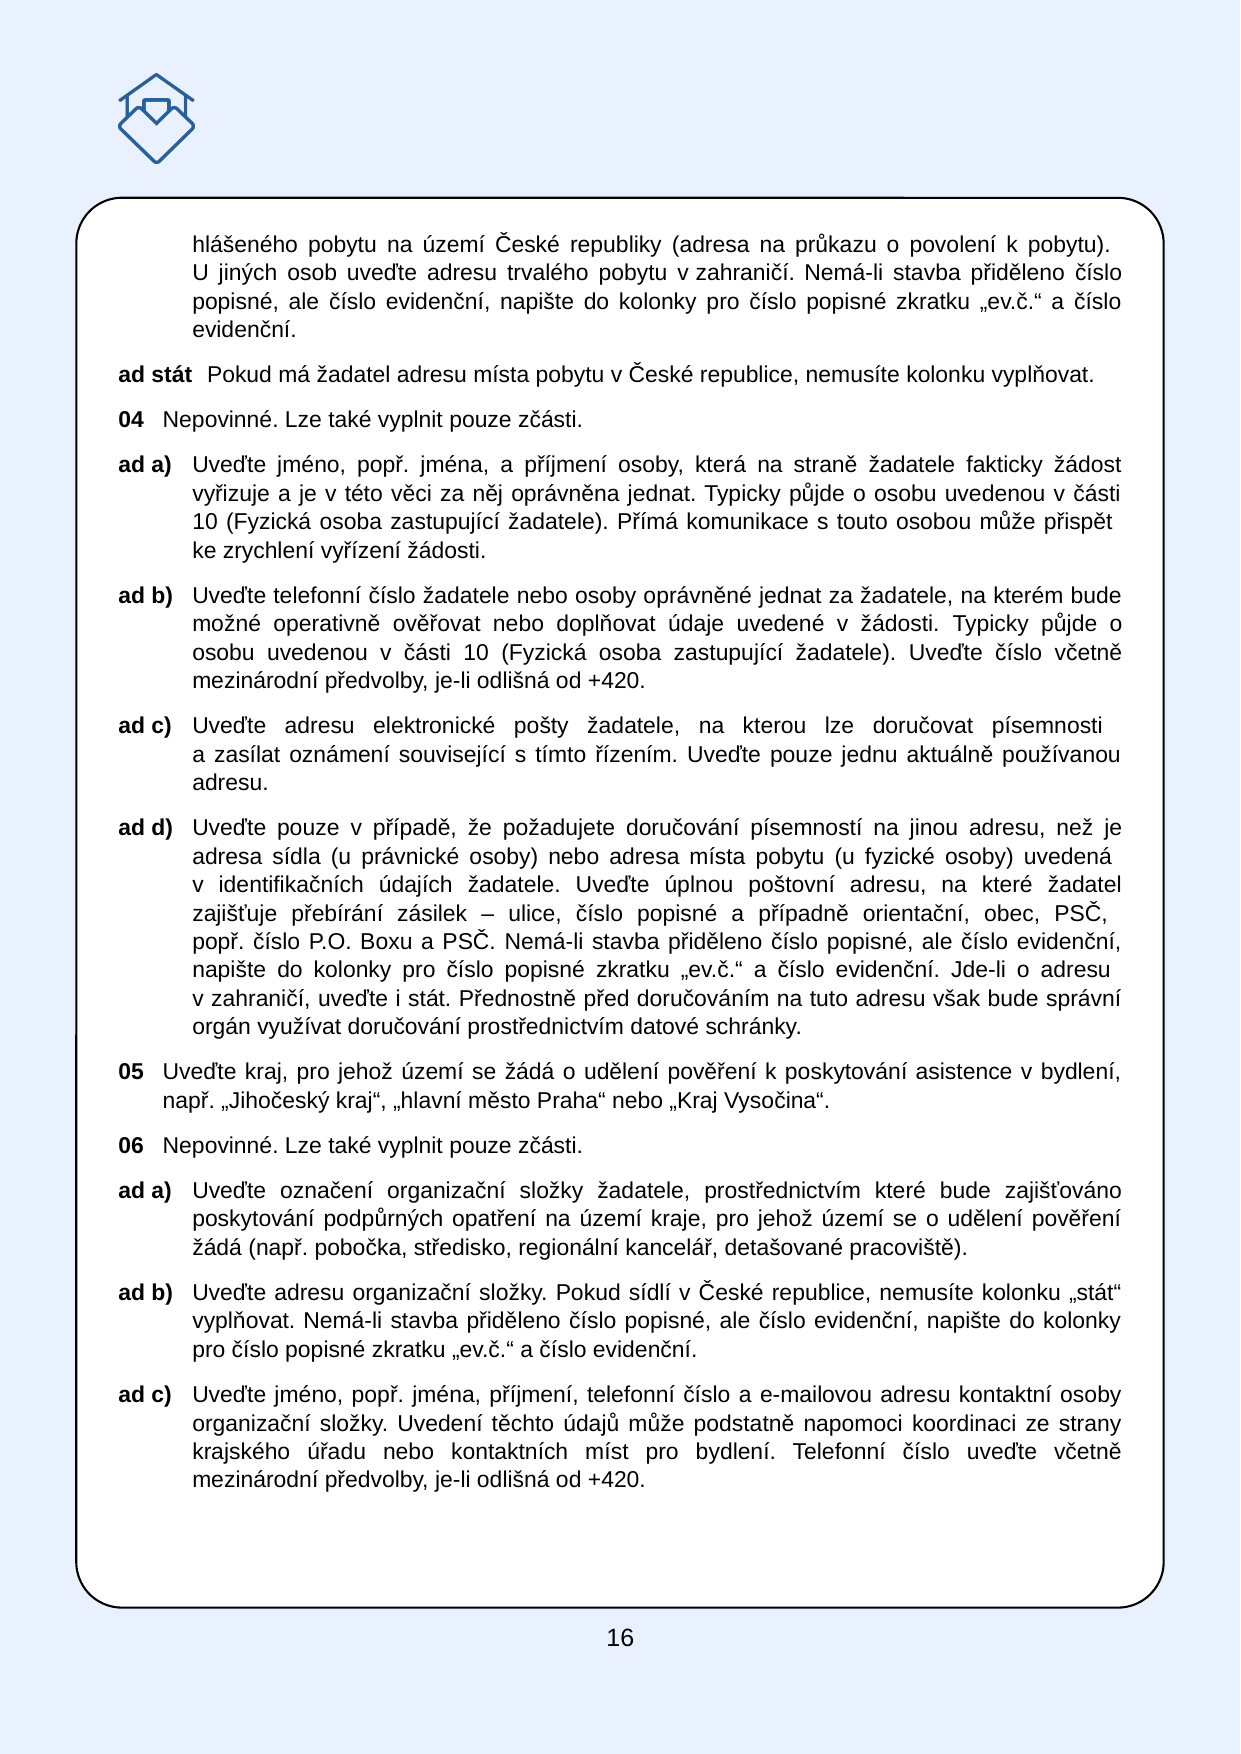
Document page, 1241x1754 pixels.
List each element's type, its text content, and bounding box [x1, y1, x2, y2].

text ad d) Uveďte pouze v případě, že požadujete doručování písemností na jinou adresu, než je adresa sídla (u právnické osoby) nebo adresa místa pobytu (u fyzické osoby) uvedená v identifikačních údajích žadatele. Uveďte úplnou poštovní adresu, na které žadatel zajišťuje přebírání zásilek – ulice, číslo popisné a případně orientační, obec, PSČ, popř. číslo P.O. Boxu a PSČ. Nemá-li stavba přiděleno číslo popisné, ale číslo evidenční, napište do kolonky pro číslo popisné zkratku „ev.č.“ a číslo evidenční. Jde-li o adresu v zahraničí, uveďte i stát. Přednostně před doručováním na tuto adresu však bude správní orgán využívat doručování prostřednictvím datové schránky. [118, 814, 1122, 1039]
text ad stát Pokud má žadatel adresu místa pobytu v České republice, nemusíte kolonku vyplňovat. [118, 361, 1122, 387]
text ad c) Uveďte adresu elektronické pošty žadatele, na kterou lze doručovat písemnosti a zasílat oznámení související s tímto řízením. Uveďte pouze jednu aktuálně používanou adresu. [118, 712, 1122, 795]
text ad b) Uveďte adresu organizační složky. Pokud sídlí v České republice, nemusíte kolonku „stát“ vyplňovat. Nemá-li stavba přiděleno číslo popisné, ale číslo evidenční, napište do kolonky pro číslo popisné zkratku „ev.č.“ a číslo evidenční. [118, 1279, 1122, 1362]
text 05 Uveďte kraj, pro jehož území se žádá o udělení pověření k poskytování asistence v bydlení, např. „Jihočeský kraj“, „hlavní město Praha“ nebo „Kraj Vysočina“. [118, 1058, 1122, 1113]
text hlášeného pobytu na území České republiky (adresa na průkazu o povolení k pobytu). U jiných osob uveďte adresu trvalého pobytu v zahraničí. Nemá-li stavba přiděleno číslo popisné, ale číslo evidenční, napište do kolonky pro číslo popisné zkratku „ev.č.“ a číslo evidenční. [192, 231, 1122, 342]
text 06 Nepovinné. Lze také vyplnit pouze zčásti. [118, 1132, 1122, 1158]
text ad b) Uveďte telefonní číslo žadatele nebo osoby oprávněné jednat za žadatele, na kterém bude možné operativně ověřovat nebo doplňovat údaje uvedené v žádosti. Typicky půjde o osobu uvedenou v části 10 (Fyzická osoba zastupující žadatele). Uveďte číslo včetně mezinárodní předvolby, je-li odlišná od +420. [118, 582, 1122, 693]
picture [118, 73, 195, 164]
text ad c) Uveďte jméno, popř. jména, příjmení, telefonní číslo a e-mailovou adresu kontaktní osoby organizační složky. Uvedení těchto údajů může podstatně napomoci koordinaci ze strany krajského úřadu nebo kontaktních míst pro bydlení. Telefonní číslo uveďte včetně mezinárodní předvolby, je-li odlišná od +420. [118, 1381, 1122, 1493]
text ad a) Uveďte jméno, popř. jména, a příjmení osoby, která na straně žadatele fakticky žádost vyřizuje a je v této věci za něj oprávněna jednat. Typicky půjde o osobu uvedenou v části 10 (Fyzická osoba zastupující žadatele). Přímá komunikace s touto osobou může přispět ke zrychlení vyřízení žádosti. [118, 451, 1122, 563]
text ad a) Uveďte označení organizační složky žadatele, prostřednictvím které bude zajišťováno poskytování podpůrných opatření na území kraje, pro jehož území se o udělení pověření žádá (např. pobočka, středisko, regionální kancelář, detašované pracoviště). [118, 1177, 1122, 1260]
text 04 Nepovinné. Lze také vyplnit pouze zčásti. [118, 406, 1122, 433]
